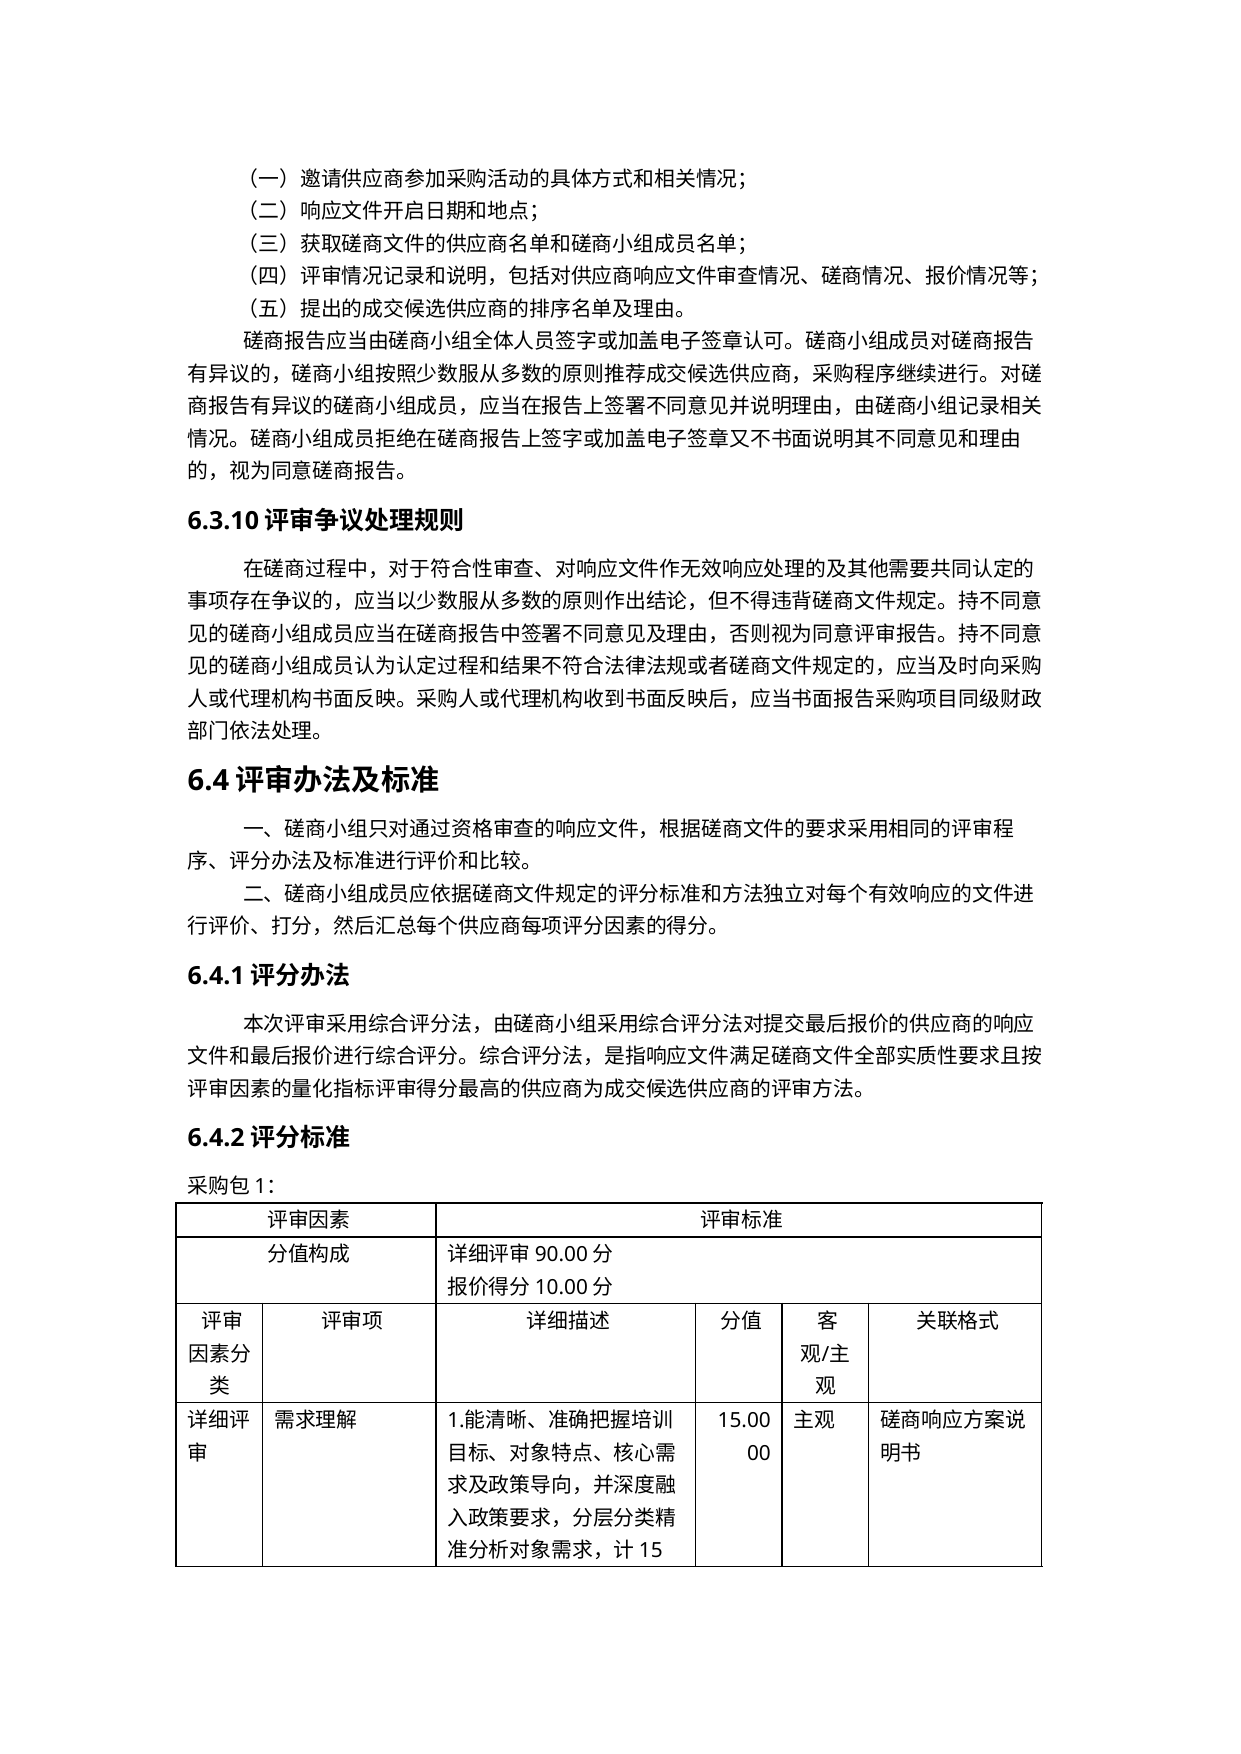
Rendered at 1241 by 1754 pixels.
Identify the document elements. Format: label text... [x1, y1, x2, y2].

table_cell 分值构成 [177, 1238, 435, 1303]
text （二）响应文件开启日期和地点； [187, 194, 1053, 227]
table_cell 分值 [696, 1304, 781, 1402]
table_cell 详细评审90.00分 报价得分10.00分 [437, 1238, 1041, 1303]
table_cell 评审项 [263, 1304, 435, 1402]
text 6.3.10评审争议处理规则 [187, 487, 1053, 552]
table_cell 磋商响应方案说明书 [869, 1403, 1041, 1566]
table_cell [437, 1403, 695, 1566]
text （一）邀请供应商参加采购活动的具体方式和相关情况； [187, 162, 1053, 194]
table_cell 15.0000 [696, 1403, 781, 1566]
text 6.4.1评分办法 [187, 942, 1053, 1007]
table_header 评审因素 [177, 1204, 435, 1236]
table_cell 主观 [783, 1403, 868, 1566]
text 一、磋商小组只对通过资格审查的响应文件，根据磋商文件的要求采用相同的评审程序、评分办法及标准进行评价和比较。 [187, 812, 1053, 877]
text 采购包1： [187, 1169, 1053, 1202]
table_header 评审标准 [437, 1204, 1041, 1236]
text 6.4评审办法及标准 [187, 747, 1053, 812]
text （五）提出的成交候选供应商的排序名单及理由。 [187, 292, 1053, 324]
table_cell 客观/主观 [783, 1304, 868, 1402]
text （三）获取磋商文件的供应商名单和磋商小组成员名单； [187, 227, 1053, 259]
table_cell 详细评审 [177, 1403, 262, 1566]
text 本次评审采用综合评分法，由磋商小组采用综合评分法对提交最后报价的供应商的响应文件和最后报价进行综合评分。综合评分法，是指响应文件满足磋商文件全部实质性要求且按评审因素的量化指标评审得分最高的供应商为成交候选供应商的评审方法。 [187, 1007, 1053, 1104]
table_cell 详细描述 [437, 1304, 695, 1402]
table_cell 关联格式 [869, 1304, 1041, 1402]
text 在磋商过程中，对于符合性审查、对响应文件作无效响应处理的及其他需要共同认定的事项存在争议的，应当以少数服从多数的原则作出结论，但不得违背磋商文件规定。持不同意见的磋商小组成员应当在磋商报告中签署不同意见及理由，否则视为同意评审报告。持不同意见的磋商小组成员认为认定过程和结果不符合法律法规或者磋商文件规定的，应当及时向采购人或代理机构书面反映。采购人或代理机构收到书面反映后，应当书面报告采购项目同级财政部门依法处理。 [187, 552, 1053, 747]
table_cell 需求理解 [263, 1403, 435, 1566]
table_cell 评审因素分类 [177, 1304, 262, 1402]
text 磋商报告应当由磋商小组全体人员签字或加盖电子签章认可。磋商小组成员对磋商报告有异议的，磋商小组按照少数服从多数的原则推荐成交候选供应商，采购程序继续进行。对磋商报告有异议的磋商小组成员，应当在报告上签署不同意见并说明理由，由磋商小组记录相关情况。磋商小组成员拒绝在磋商报告上签字或加盖电子签章又不书面说明其不同意见和理由的，视为同意磋商报告。 [187, 324, 1053, 487]
text 二、磋商小组成员应依据磋商文件规定的评分标准和方法独立对每个有效响应的文件进行评价、打分，然后汇总每个供应商每项评分因素的得分。 [187, 877, 1053, 942]
text （四）评审情况记录和说明，包括对供应商响应文件审查情况、磋商情况、报价情况等； [187, 259, 1053, 292]
text 6.4.2评分标准 [187, 1104, 1053, 1169]
